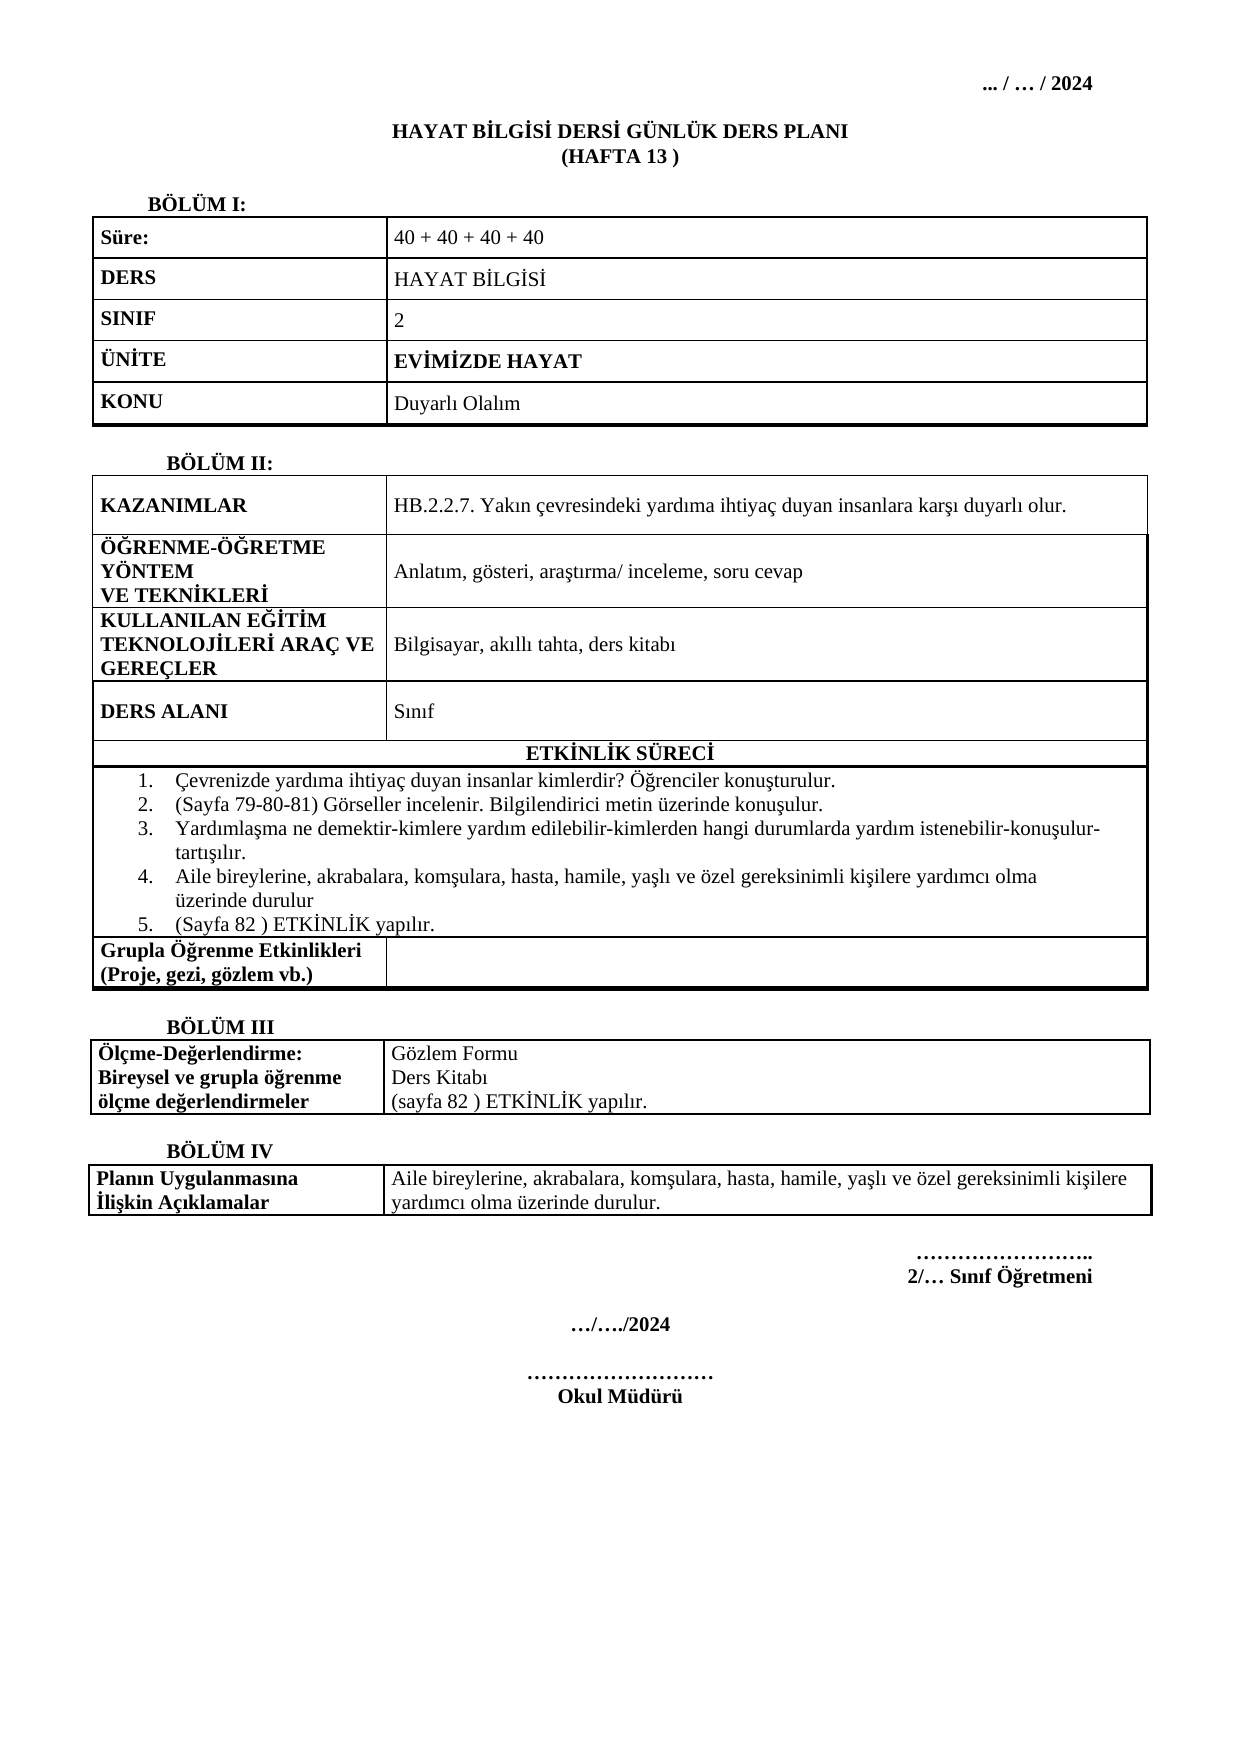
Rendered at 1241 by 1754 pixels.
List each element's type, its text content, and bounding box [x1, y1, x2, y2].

text BÖLÜM I: [148, 192, 1092, 216]
text HAYAT BİLGİSİ DERSİ GÜNLÜK DERS PLANI [148, 119, 1092, 143]
table_cell KULLANILAN EĞİTİM TEKNOLOJİLERİ ARAÇ VE GEREÇLER [93, 608, 386, 680]
table_header KAZANIMLAR [93, 476, 386, 534]
table_cell Bilgisayar, akıllı tahta, ders kitabı [387, 608, 1146, 680]
table_cell DERS ALANI [94, 682, 386, 740]
table_cell HAYAT BİLGİSİ [388, 259, 1146, 298]
table_cell Sınıf [387, 682, 1146, 740]
text ... / … / 2024 [148, 71, 1092, 95]
table_header Aile bireylerine, akrabalara, komşulara, hasta, hamile, yaşlı ve özel gereksinimli kişilere yardımcı olma üzerinde durulur. [385, 1166, 1150, 1214]
text 2/… Sınıf Öğretmeni [148, 1264, 1092, 1288]
text (HAFTA 13 ) [148, 143, 1092, 168]
subtitle BÖLÜM IV [148, 1139, 1092, 1163]
table_cell ÜNİTE [94, 341, 386, 381]
text …………………….. [148, 1240, 1092, 1264]
table_cell DERS [94, 259, 386, 298]
table_header Ölçme-Değerlendirme: Bireysel ve grupla öğrenme ölçme değerlendirmeler [92, 1041, 383, 1113]
table_header HB.2.2.7. Yakın çevresindeki yardıma ihtiyaç duyan insanlara karşı duyarlı olur. [387, 476, 1147, 534]
table_header 40 + 40 + 40 + 40 [388, 218, 1146, 257]
table_cell 2 [388, 300, 1146, 340]
text Okul Müdürü [148, 1384, 1092, 1408]
table_cell [387, 938, 1146, 986]
text ……………………… [148, 1360, 1092, 1384]
table_cell SINIF [94, 300, 386, 340]
table_cell Grupla Öğrenme Etkinlikleri (Proje, gezi, gözlem vb.) [94, 938, 386, 986]
table_cell ÖĞRENME-ÖĞRETME YÖNTEM VE TEKNİKLERİ [93, 535, 386, 607]
table_cell EVİMİZDE HAYAT [388, 341, 1146, 381]
subtitle BÖLÜM III [148, 1015, 1092, 1039]
table_header Gözlem Formu Ders Kitabı (sayfa 82 ) ETKİNLİK yapılır. [385, 1041, 1149, 1113]
text BÖLÜM II: [148, 451, 1092, 475]
table_cell ETKİNLİK SÜRECİ [94, 741, 1146, 765]
table_header Süre: [94, 218, 386, 257]
table_cell Duyarlı Olalım [388, 383, 1146, 422]
text …/…./2024 [148, 1312, 1092, 1336]
table_cell KONU [94, 383, 386, 422]
table_cell Anlatım, gösteri, araştırma/ inceleme, soru cevap [387, 535, 1146, 607]
table_header Planın Uygulanmasına İlişkin Açıklamalar [90, 1166, 383, 1214]
table_cell Çevrenizde yardıma ihtiyaç duyan insanlar kimlerdir? Öğrenciler konuşturulur. (Sayfa 79-80-81) Görseller incelenir. Bilgilendirici metin üzerinde konuşulur. Yardımlaşma ne demektir-kimlere yardım edilebilir-kimlerden hangi durumlarda yardım istenebilir-konuşulur-tartışılır. Aile bireylerine, akrabalara, komşulara, hasta, hamile, yaşlı ve özel gereksinimli kişilere yardımcı olma üzerinde durulur (Sayfa 82 ) ETKİNLİK yapılır. [94, 768, 1146, 936]
